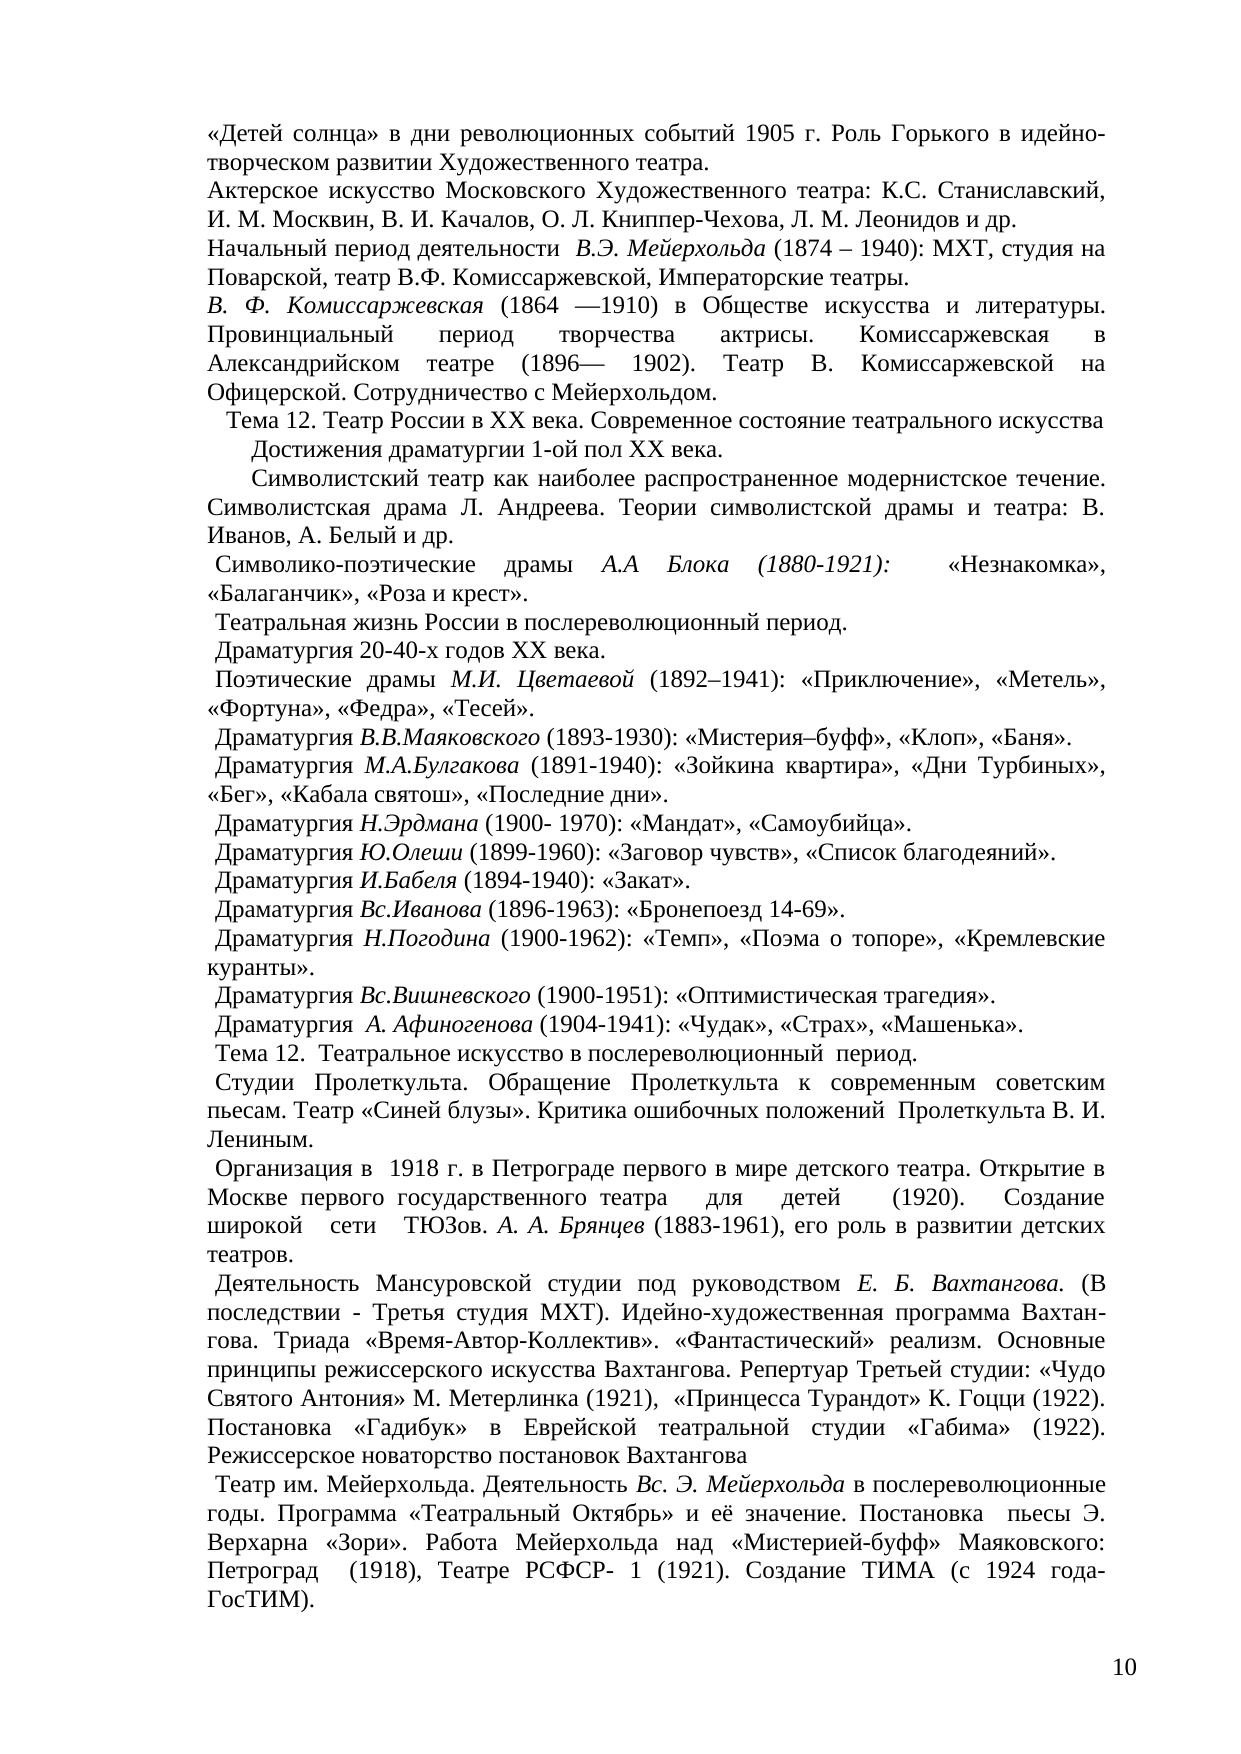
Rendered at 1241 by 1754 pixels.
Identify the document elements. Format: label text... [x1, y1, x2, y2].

text Студии Пролеткульта. Обращение Пролеткульта к современным советским пьесам. Театр «Синей блузы». Критика ошибочных положений Пролеткульта В. И. Лениным. [207, 1067, 1106, 1153]
text Драматургия 20-40-х годов XX века. [207, 636, 1106, 664]
text Драматургия Вс.Иванова (1896-1963): «Бронепоезд 14-69». [207, 894, 1106, 923]
text В. Ф. Комиссаржевская (1864 —1910) в Обществе искусства и литературы. Провинциальный период творчества актрисы. Комиссаржевская в Александрийском театре (1896— 1902). Театр В. Комиссаржевской на Офицерской. Сотрудничество с Мейерхольдом. [182, 291, 1106, 406]
text Драматургия Н.Погодина (1900-1962): «Темп», «Поэма о топоре», «Кремлевские куранты». [207, 923, 1106, 981]
text Достижения драматургии 1-ой пол ХХ века. [152, 434, 1106, 463]
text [182, 118, 1106, 176]
text Деятельность Мансуровской студии под руководством Е. Б. Вахтангова. (В последствии - Третья студия МХТ). Идейно-художественная программа Вахтангова. Триада «Время-Автор-Коллектив». «Фантастический» реализм. Основные принципы режиссерского искусства Вахтангова. Репертуар Третьей студии: «Чудо Святого Антония» М. Метерлинка (1921), «Принцесса Турандот» К. Гоцци (1922). Постановка «Гадибук» в Еврейской театральной студии «Габима» (1922). Режиссерское новаторство постановок Вахтангова [207, 1268, 1106, 1469]
text Драматургия Н.Эрдмана (1900- 1970): «Мандат», «Самоубийца». [207, 808, 1106, 837]
text Символико-поэтические драмы А.А Блока (1880-1921): «Незнакомка», «Балаганчик», «Роза и крест». [207, 549, 1106, 607]
text Символистский театр как наиболее распространенное модернистское течение. Символистская драма Л. Андреева. Теории символистской драмы и театра: В. Иванов, А. Белый и др. [207, 463, 1106, 549]
text Драматургия А. Афиногенова (1904-1941): «Чудак», «Страх», «Машенька». [207, 1009, 1106, 1038]
text Драматургия Ю.Олеши (1899-1960): «Заговор чувств», «Список благодеяний». [207, 837, 1106, 866]
text Тема 12. Театр России в ХХ века. Современное состояние театрального искусства [226, 406, 1106, 434]
text Театр им. Мейерхольда. Деятельность Вс. Э. Мейерхольда в послереволюционные годы. Программа «Театральный Октябрь» и её значение. Постановка пьесы Э. Верхарна «Зори». Работа Мейерхольда над «Мистерией-буфф» Маяковского: Петроград (1918), Театре РСФСР- 1 (1921). Создание ТИМА (с 1924 года- ГосТИМ). [207, 1469, 1106, 1613]
text Поэтические драмы М.И. Цветаевой (1892–1941): «Приключение», «Метель», «Фортуна», «Федра», «Тесей». [207, 664, 1106, 722]
text Начальный период деятельности В.Э. Мейерхольда (1874 – 1940): МХТ, студия на Поварской, театр В.Ф. Комиссаржевской, Императорские театры. [182, 233, 1106, 291]
text Театральная жизнь России в послереволюционный период. [207, 607, 1106, 636]
text Организация в . в Петрограде первого в мире детского театра. Открытие в Москве первого государственного театра для детей (1920). Создание широкой сети ТЮЗов. А. А. Брянцев (1883-1961), его роль в развитии детских театров. [207, 1153, 1106, 1268]
text Драматургия И.Бабеля (1894-1940): «Закат». [207, 866, 1106, 894]
text Драматургия Вс.Вишневского (1900-1951): «Оптимистическая трагедия». [207, 981, 1106, 1009]
text Актерское искусство Московского Художественного театра: К.С. Станиславский, И. М. Москвин, В. И. Качалов, О. Л. Книппер-Чехова, Л. М. Леонидов и др. [182, 176, 1106, 233]
text Драматургия В.В.Маяковского (1893-1930): «Мистерия–буфф», «Клоп», «Баня». [207, 722, 1106, 751]
text Драматургия М.А.Булгакова (1891-1940): «Зойкина квартира», «Дни Турбиных», «Бег», «Кабала святош», «Последние дни». [207, 751, 1106, 808]
text Тема 12. Театральное искусство в послереволюционный период. [207, 1038, 1106, 1067]
